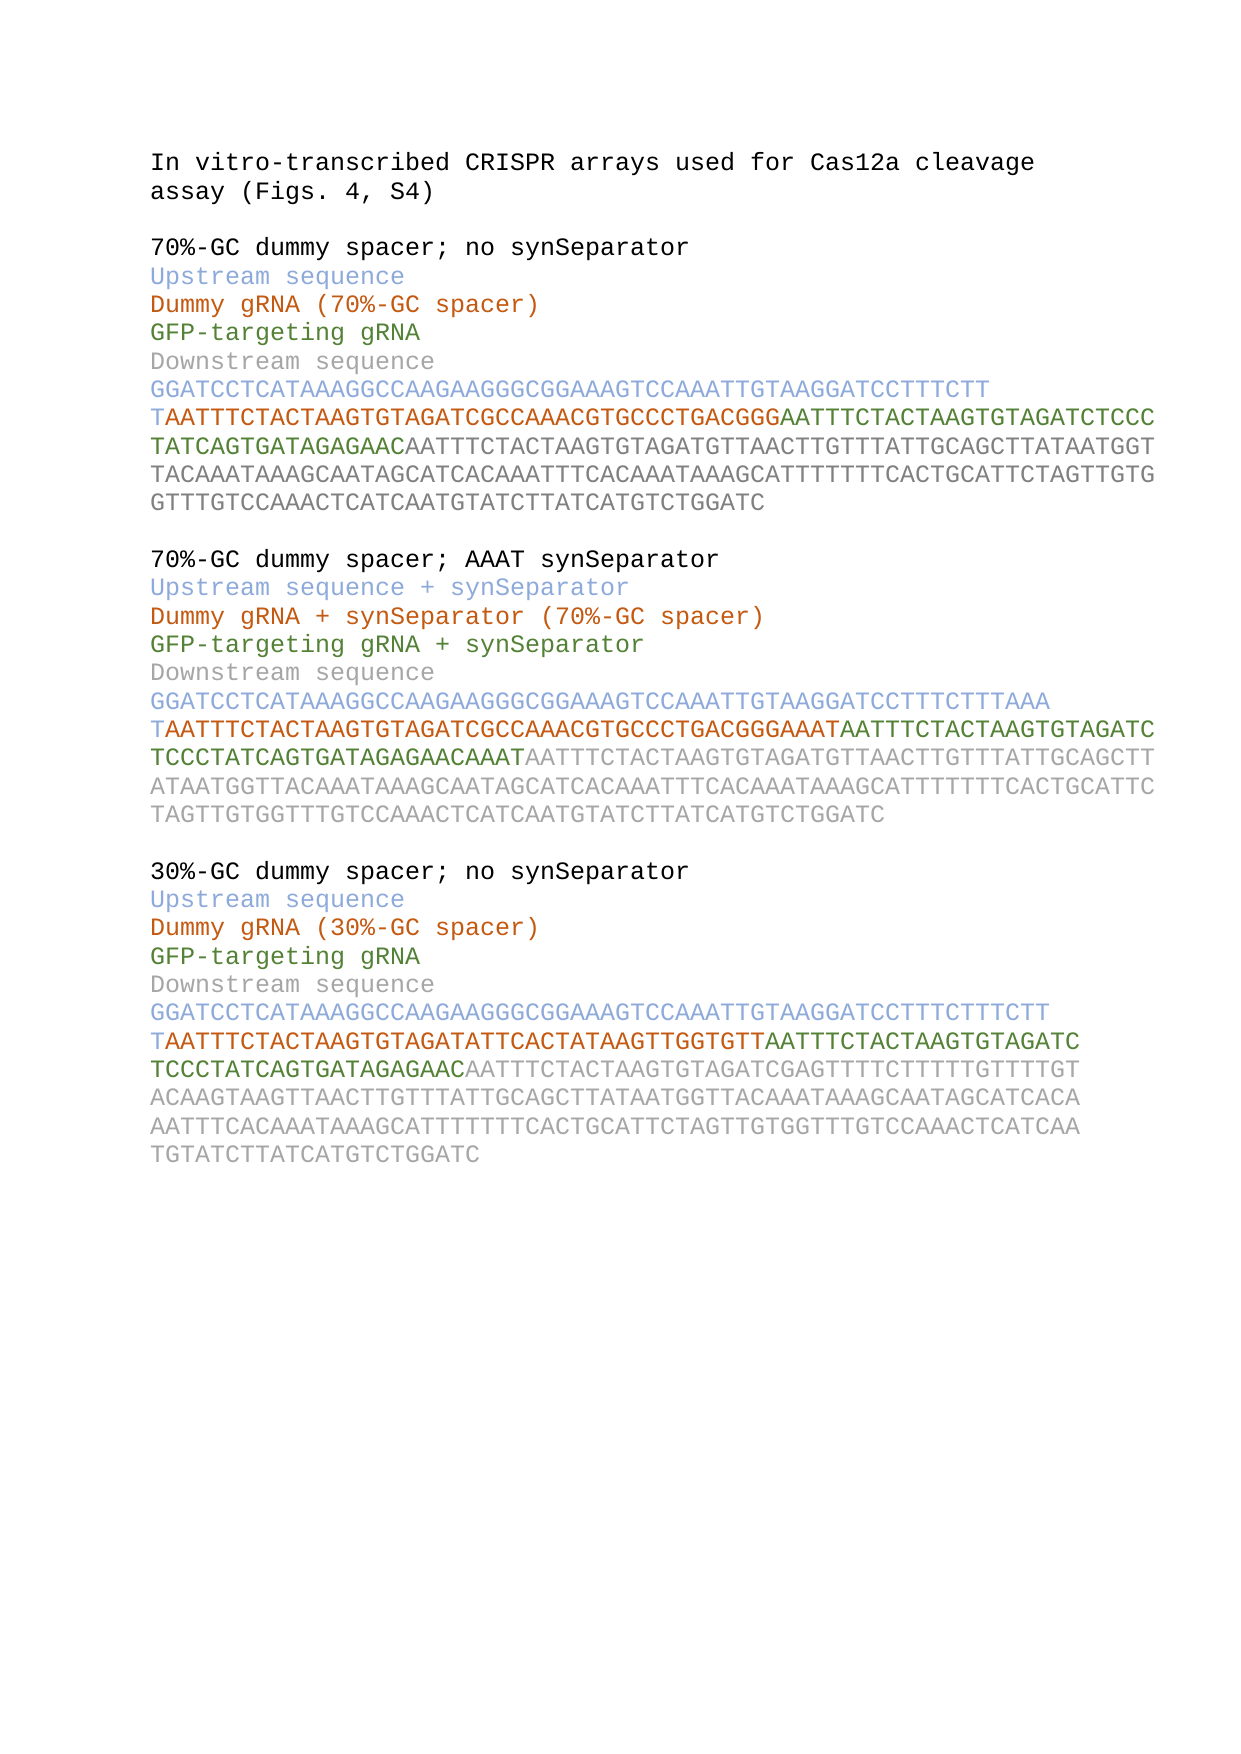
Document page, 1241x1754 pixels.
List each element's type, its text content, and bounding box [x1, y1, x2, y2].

text 70%-GC dummy spacer; no synSeparator [150, 235, 1090, 263]
text Dummy gRNA + synSeparator (70%-GC spacer) [150, 603, 1090, 632]
text Downstream sequence [150, 660, 1090, 688]
text GFP-targeting gRNA + synSeparator [150, 632, 1090, 660]
text GGATCCTCATAAAGGCCAAGAAGGGCGGAAAGTCCAAATTGTAAGGATCCTTTCTTTAATTTCTACTAAGTGTAGATCGCCAAACGTGCCCTGACGGGAATTTCTACTAAGTGTAGATCTCCCTATCAGTGATAGAGAACAATTTCTACTAAGTGTAGATGTTAACTTGTTTATTGCAGCTTATAATGGTTACAAATAAAGCAATAGCATCACAAATTTCACAAATAAAGCATTTTTTTCACTGCATTCTAGTTGTGGTTTGTCCAAACTCATCAATGTATCTTATCATGTCTGGATC [150, 377, 1165, 518]
text 30%-GC dummy spacer; no synSeparator [150, 858, 1090, 887]
text Upstream sequence [150, 887, 1090, 915]
text GFP-targeting gRNA [150, 943, 1090, 972]
text GGATCCTCATAAAGGCCAAGAAGGGCGGAAAGTCCAAATTGTAAGGATCCTTTCTTTAAATAATTTCTACTAAGTGTAGATCGCCAAACGTGCCCTGACGGGAAATAATTTCTACTAAGTGTAGATCTCCCTATCAGTGATAGAGAACAAATAATTTCTACTAAGTGTAGATGTTAACTTGTTTATTGCAGCTTATAATGGTTACAAATAAAGCAATAGCATCACAAATTTCACAAATAAAGCATTTTTTTCACTGCATTCTAGTTGTGGTTTGTCCAAACTCATCAATGTATCTTATCATGTCTGGATC [150, 688, 1165, 830]
text Dummy gRNA (70%-GC spacer) [150, 292, 1090, 320]
text Dummy gRNA (30%-GC spacer) [150, 915, 1090, 943]
text GGATCCTCATAAAGGCCAAGAAGGGCGGAAAGTCCAAATTGTAAGGATCCTTTCTTTCTTTAATTTCTACTAAGTGTAGATATTCACTATAAGTTGGTGTTAATTTCTACTAAGTGTAGATCTCCCTATCAGTGATAGAGAACAATTTCTACTAAGTGTAGATCGAGTTTTCTTTTTGTTTTGTACAAGTAAGTTAACTTGTTTATTGCAGCTTATAATGGTTACAAATAAAGCAATAGCATCACAAATTTCACAAATAAAGCATTTTTTTCACTGCATTCTAGTTGTGGTTTGTCCAAACTCATCAATGTATCTTATCATGTCTGGATC [150, 1000, 1090, 1170]
text GFP-targeting gRNA [150, 320, 1090, 348]
text Upstream sequence + synSeparator [150, 575, 1090, 603]
text Downstream sequence [150, 972, 1090, 1000]
text In vitro-transcribed CRISPR arrays used for Cas12a cleavage assay (Figs. 4, S4) [150, 150, 1090, 207]
text Upstream sequence [150, 263, 1090, 292]
text 70%-GC dummy spacer; AAAT synSeparator [150, 547, 1090, 575]
text Downstream sequence [150, 348, 1090, 377]
